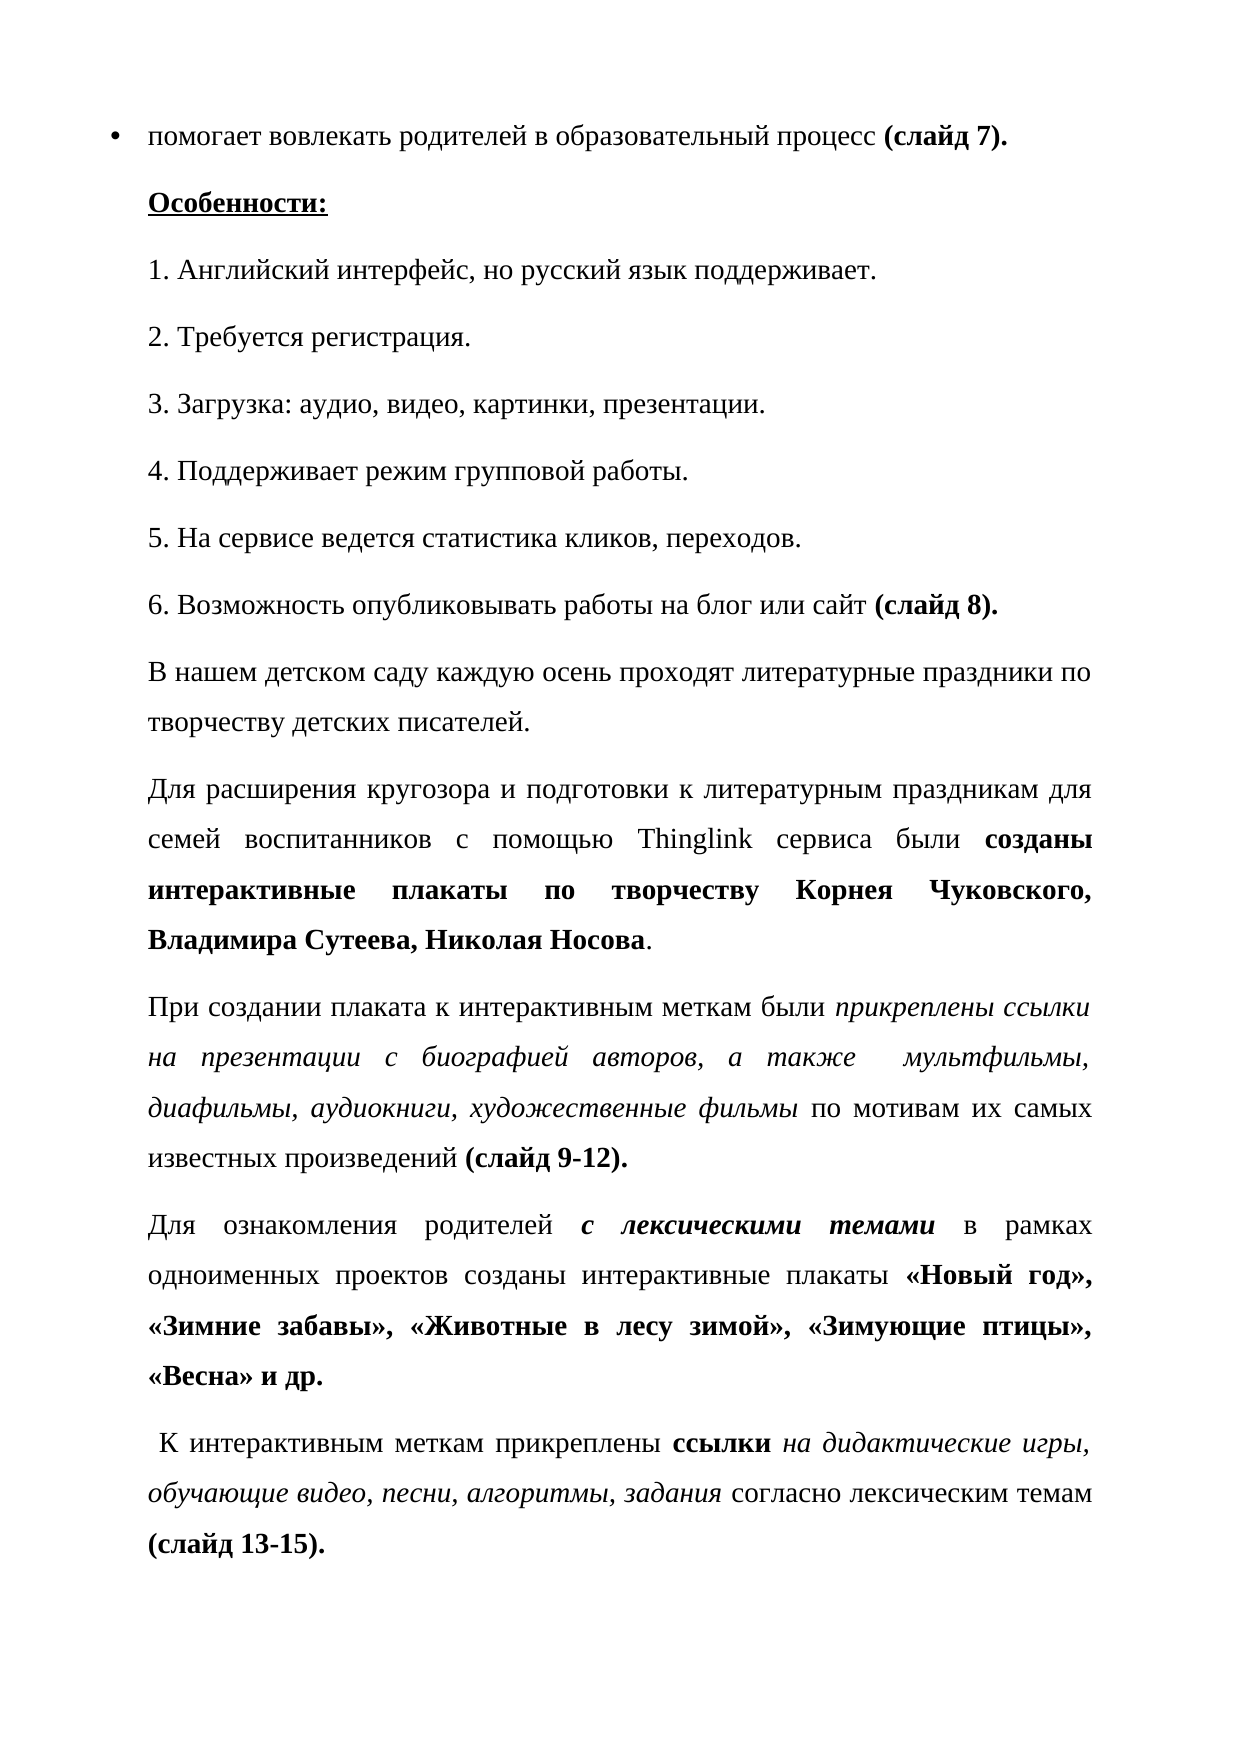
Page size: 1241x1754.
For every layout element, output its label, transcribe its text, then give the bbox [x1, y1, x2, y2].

text Для ознакомления родителей с лексическими темами в рамках одноименных проектов созданы интерактивные плакаты «Новый год», «Зимние забавы», «Животные в лесу зимой», «Зимующие птицы», «Весна» и др. [148, 1207, 1093, 1392]
text В нашем детском саду каждую осень проходят литературные праздники по творчеству детских писателей. [148, 654, 1093, 738]
text Особенности: [148, 185, 1093, 219]
text 5. На сервисе ведется статистика кликов, переходов. [148, 520, 1093, 554]
text 3. Загрузка: аудио, видео, картинки, презентации. [148, 386, 1093, 420]
text 2. Требуется регистрация. [148, 319, 1093, 353]
list помогает вовлекать родителей в образовательный процесс (слайд 7). [110, 118, 1093, 152]
text 1. Английский интерфейс, но русский язык поддерживает. [148, 252, 1093, 286]
text 4. Поддерживает режим групповой работы. [148, 453, 1093, 487]
text При создании плаката к интерактивным меткам были прикреплены ссылки на презентации с биографией авторов, а также мультфильмы, диафильмы, аудиокниги, художественные фильмы по мотивам их самых известных произведений (слайд 9-12). [148, 989, 1093, 1174]
text 6. Возможность опубликовывать работы на блог или сайт (слайд 8). [148, 587, 1093, 621]
text Для расширения кругозора и подготовки к литературным праздникам для семей воспитанников с помощью Thinglink сервиса были созданы интерактивные плакаты по творчеству Корнея Чуковского, Владимира Сутеева, Николая Носова. [148, 771, 1093, 956]
text К интерактивным меткам прикреплены ссылки на дидактические игры, обучающие видео, песни, алгоритмы, задания согласно лексическим темам (слайд 13-15). [148, 1425, 1093, 1559]
